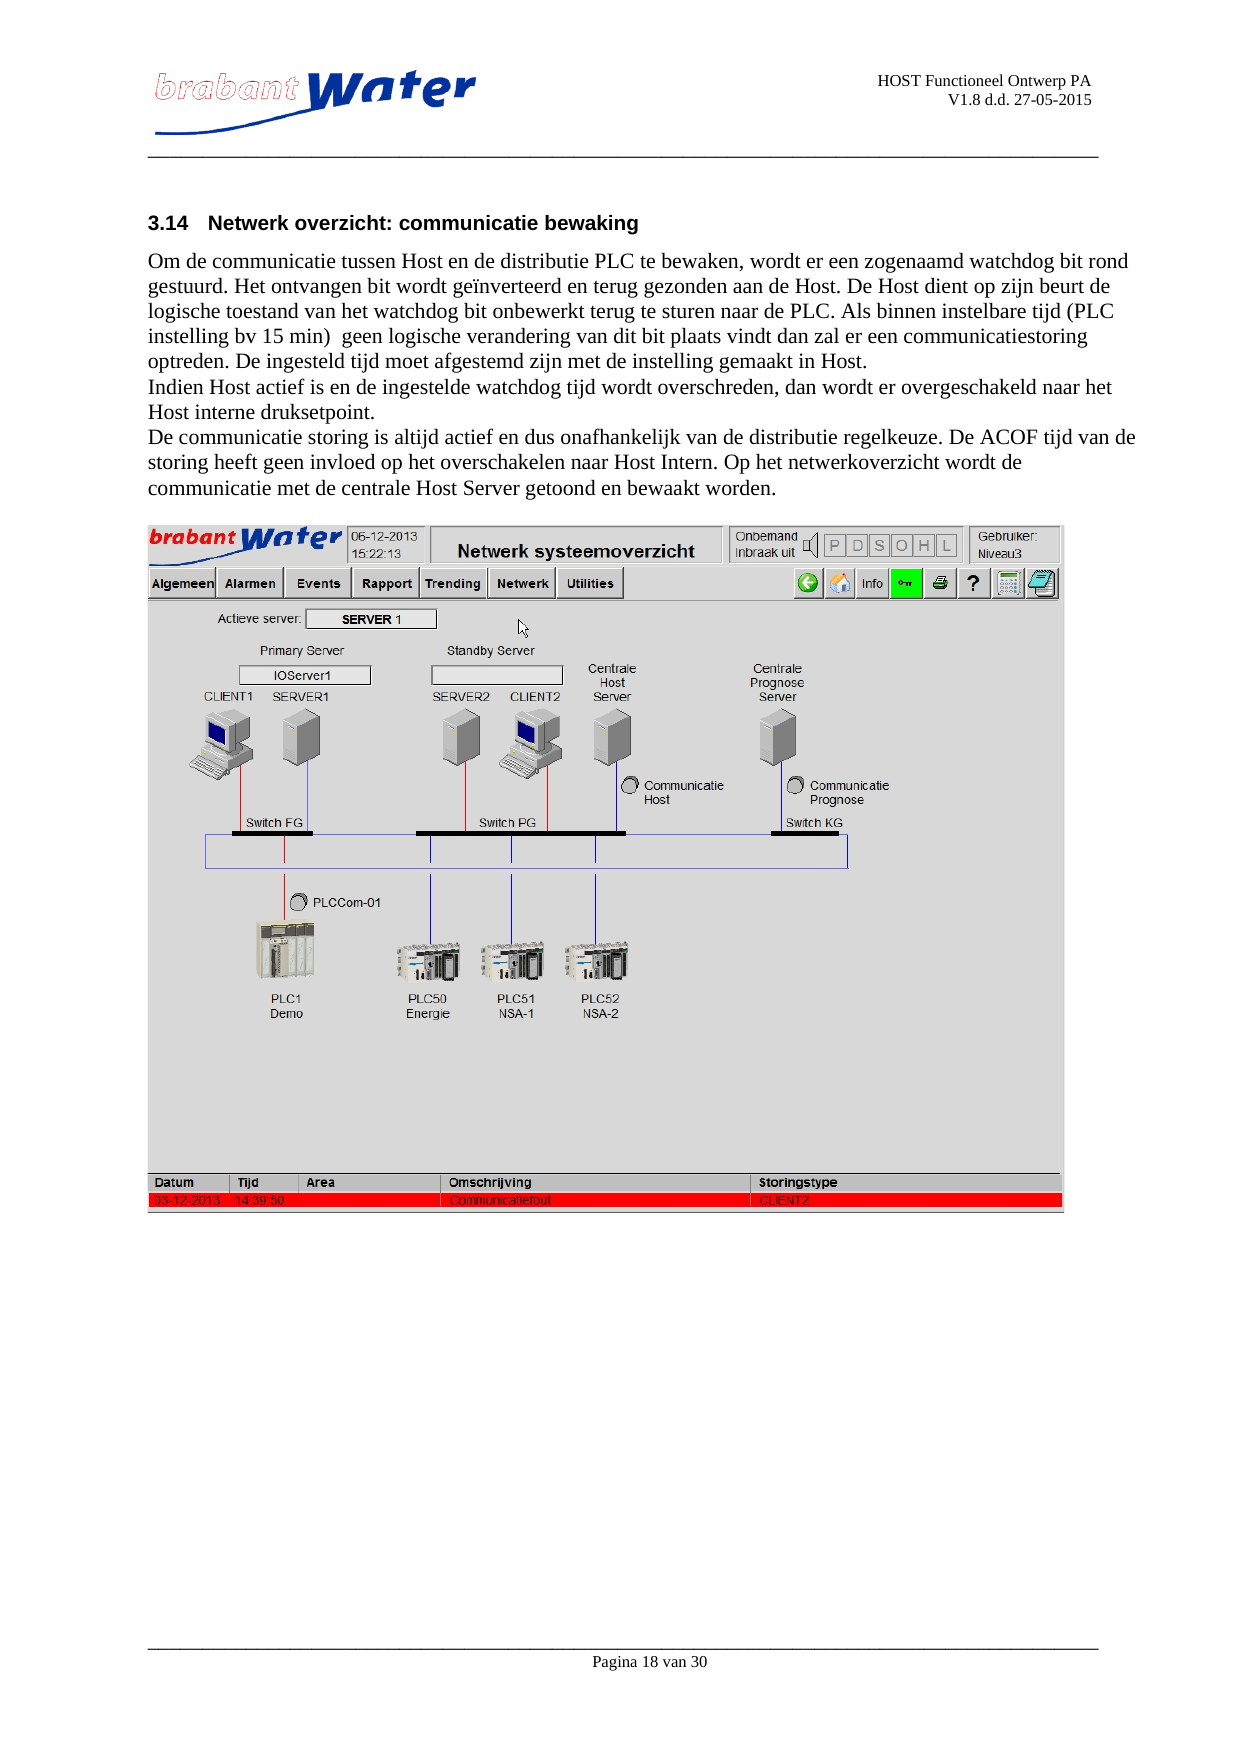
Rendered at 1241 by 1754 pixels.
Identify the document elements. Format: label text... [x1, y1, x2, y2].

picture [155, 70, 476, 135]
text Indien Host actief is en de ingestelde watchdog tijd wordt overschreden, dan wordt er overgeschakeld naar het Host interne druksetpoint. [148, 374, 1152, 424]
picture [147, 525, 1065, 1213]
text Om de communicatie tussen Host en de distributie PLC te bewaken, wordt er een zogenaamd watchdog bit rond gestuurd. Het ontvangen bit wordt geïnverteerd en terug gezonden aan de Host. De Host dient op zijn beurt de logische toestand van het watchdog bit onbewerkt terug te sturen naar de PLC. Als binnen instelbare tijd (PLC instelling bv 15 min) geen logische verandering van dit bit plaats vindt dan zal er een communicatiestoring optreden. De ingesteld tijd moet afgestemd zijn met de instelling gemaakt in Host. [148, 248, 1152, 374]
text De communicatie storing is altijd actief en dus onafhankelijk van de distributie regelkeuze. De ACOF tijd van de storing heeft geen invloed op het overschakelen naar Host Intern. Op het netwerkoverzicht wordt de communicatie met de centrale Host Server getoond en bewaakt worden. [148, 424, 1152, 500]
subtitle Netwerk overzicht: communicatie bewaking [148, 211, 1152, 235]
